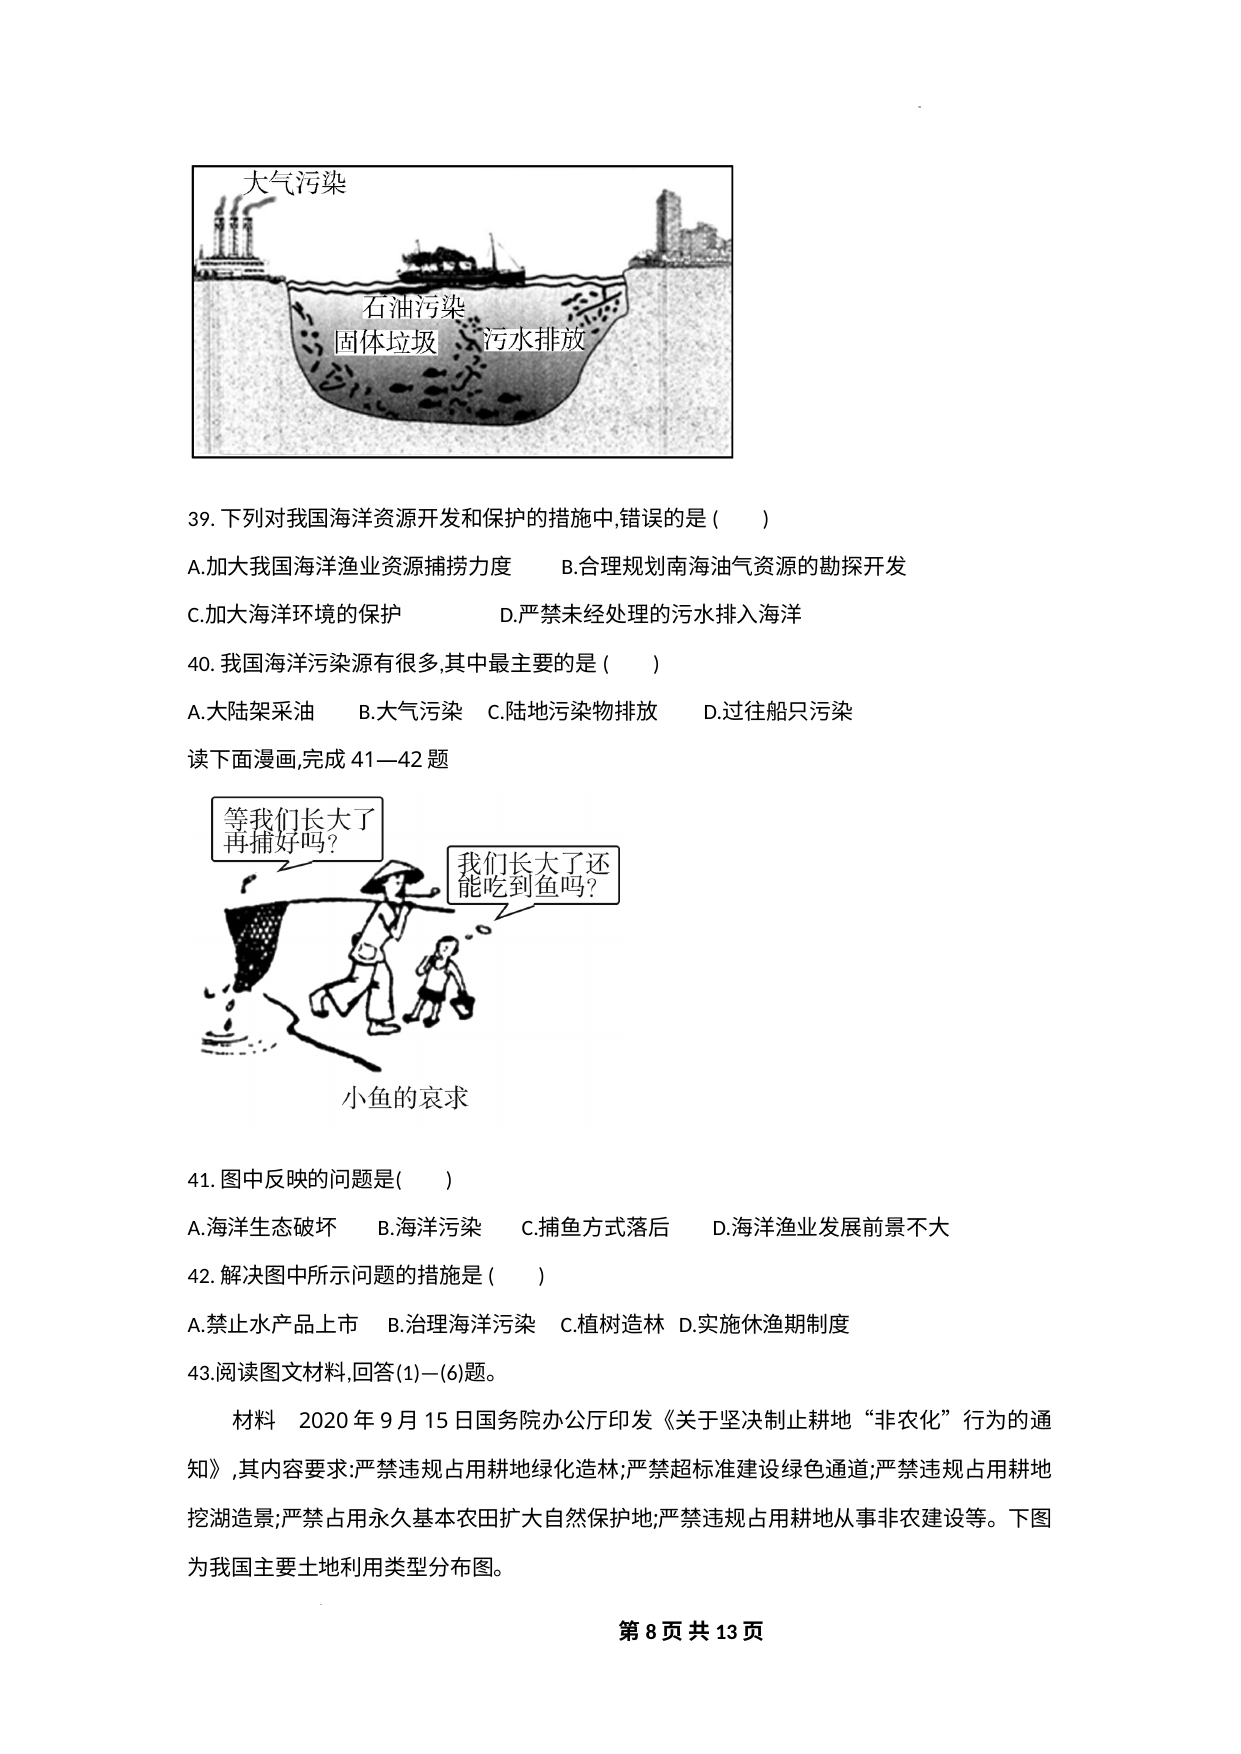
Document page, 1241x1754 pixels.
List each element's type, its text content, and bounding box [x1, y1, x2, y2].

list 材料 2020年9月15日国务院办公厅印发《关于坚决制止耕地“非农化”行为的通知》,其内容要求:严禁违规占用耕地绿化造林;严禁超标准建设绿色通道;严禁违规占用耕地挖湖造景;严禁占用永久基本农田扩大自然保护地;严禁违规占用耕地从事非农建设等。下图为我国主要土地利用类型分布图。 [187, 1403, 1053, 1582]
picture [187, 162, 734, 463]
list 42. 解决图中所示问题的措施是 ( ) [187, 1258, 1053, 1290]
picture [187, 790, 626, 1132]
list 43.阅读图文材料,回答(1)—(6)题。 [187, 1354, 1053, 1387]
list A.海洋生态破坏 B.海洋污染 C.捕鱼方式落后 D.海洋渔业发展前景不大 [187, 1209, 1053, 1242]
list 39. 下列对我国海洋资源开发和保护的措施中,错误的是 ( ) [187, 500, 1053, 533]
list C.加大海洋环境的保护 D.严禁未经处理的污水排入海洋 [187, 597, 1053, 629]
list A.禁止水产品上市 B.治理海洋污染 C.植树造林 D.实施休渔期制度 [187, 1306, 1053, 1339]
list 读下面漫画,完成41—42题 [187, 742, 1053, 774]
list A.大陆架采油 B.大气污染 C.陆地污染物排放 D.过往船只污染 [187, 694, 1053, 726]
list 41. 图中反映的问题是( ) [187, 1161, 1053, 1194]
list A.加大我国海洋渔业资源捕捞力度 B.合理规划南海油气资源的勘探开发 [187, 549, 1053, 581]
list 40. 我国海洋污染源有很多,其中最主要的是 ( ) [187, 645, 1053, 678]
